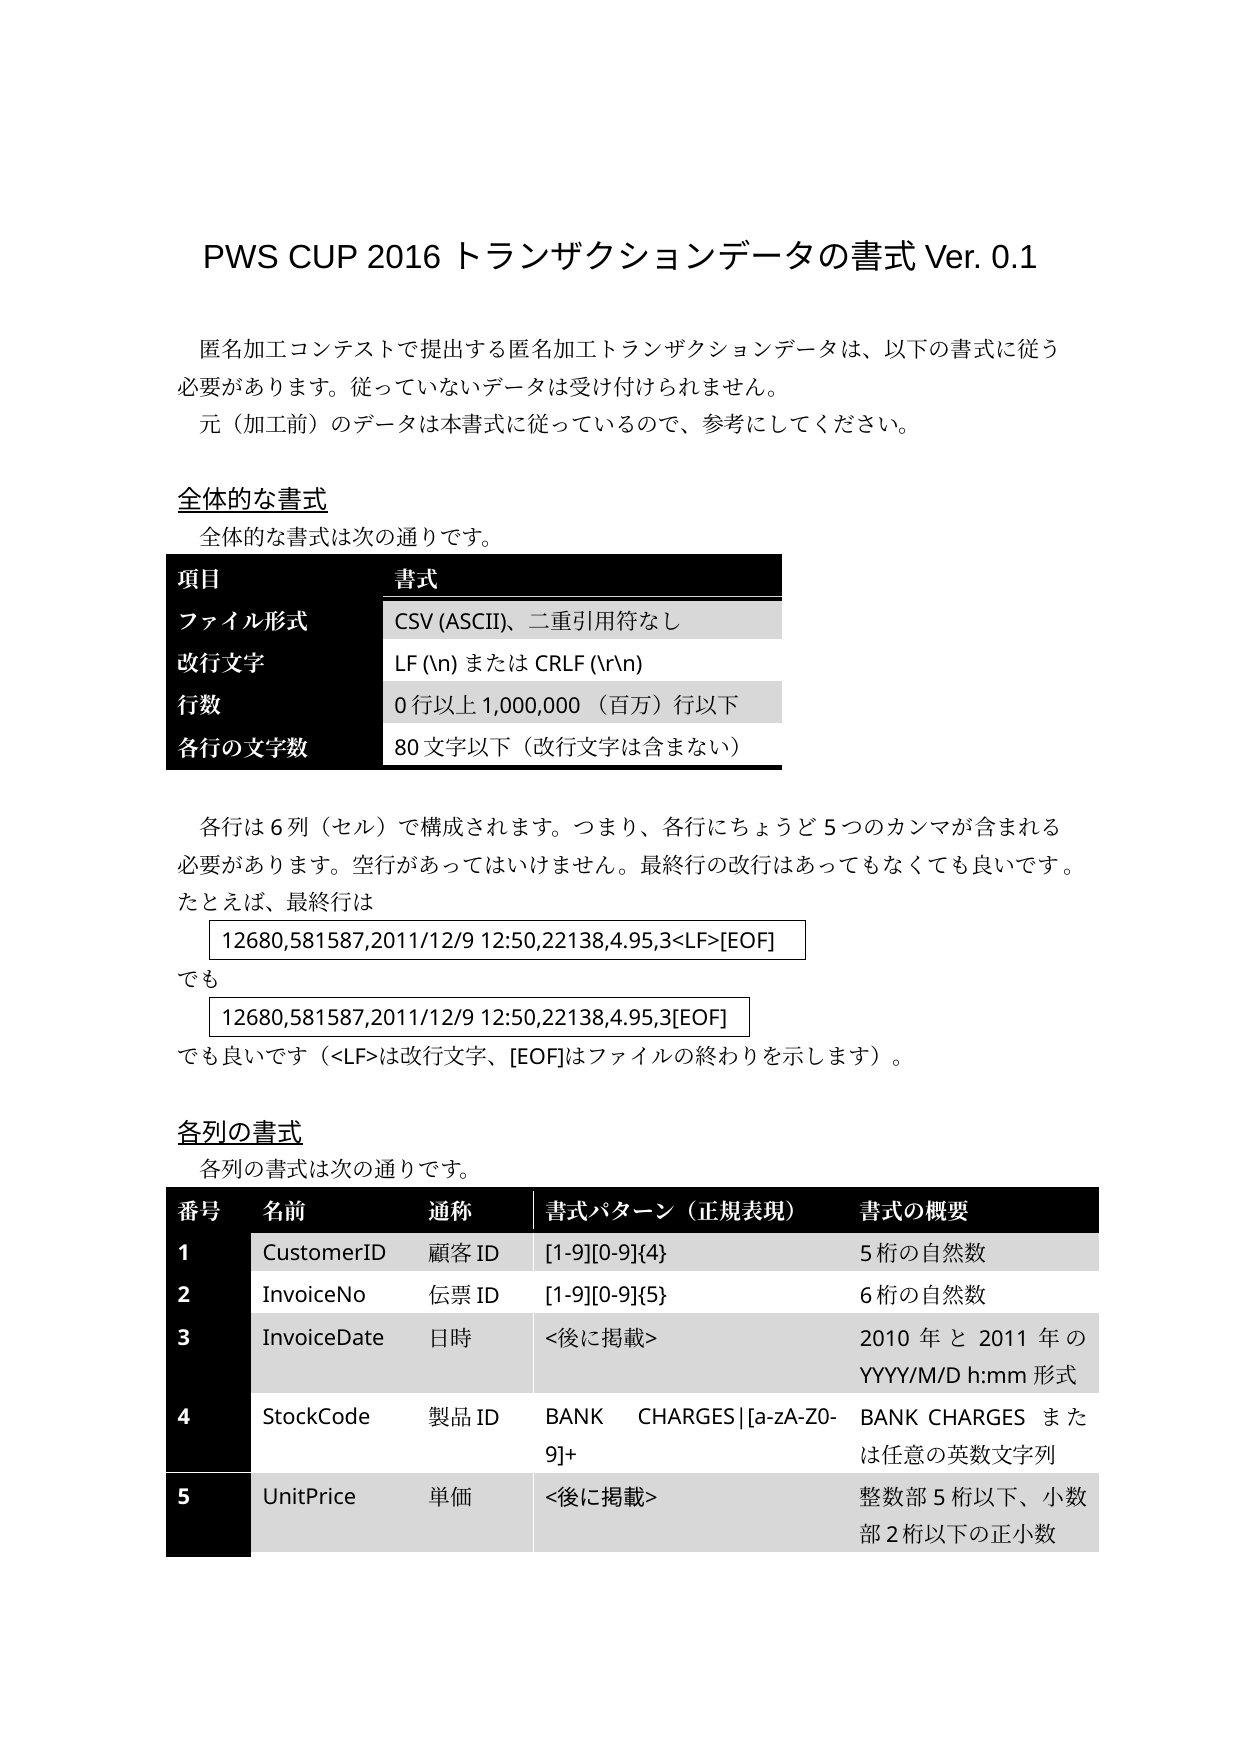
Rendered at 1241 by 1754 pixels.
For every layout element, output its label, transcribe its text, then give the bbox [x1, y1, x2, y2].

table_cell [1-9][0-9]{5} [534, 1271, 848, 1313]
table_cell 日時 [417, 1313, 533, 1393]
subtitle 各列の書式 [177, 1112, 1063, 1149]
table_header 書式の概要 [848, 1191, 1099, 1229]
table_cell CustomerID [251, 1233, 417, 1271]
text 各行は6列（セル）で構成されます。つまり、各行にちょうど5つのカンマが含まれる必要があります。空行があってはいけません。最終行の改行はあってもなくても良いです。たとえば、最終行は [177, 807, 1063, 920]
table_header 書式 [383, 559, 782, 596]
text 元（加工前）のデータは本書式に従っているので、参考にしてください。 [177, 404, 1063, 442]
table_cell InvoiceNo [251, 1271, 417, 1313]
table_header 通称 [417, 1191, 533, 1229]
subtitle PWS CUP 2016 トランザクションデータの書式 Ver. 0.1 [177, 217, 1063, 292]
table_cell 顧客ID [417, 1233, 533, 1271]
text 匿名加工コンテストで提出する匿名加工トランザクションデータは、以下の書式に従う必要があります。従っていないデータは受け付けられません。 [177, 329, 1063, 404]
table_cell 2 [166, 1276, 251, 1313]
table_cell LF (\n) または CRLF (\r\n) [383, 639, 782, 681]
table_cell [1-9][0-9]{4} [534, 1233, 848, 1271]
table_cell 各行の文字数 [166, 728, 383, 765]
subtitle 全体的な書式 [177, 479, 1063, 517]
table_cell <後に掲載> [534, 1473, 848, 1552]
table_cell 5 [166, 1477, 251, 1552]
table_cell BANK CHARGES または任意の英数文字列 [848, 1393, 1099, 1472]
table_header 12680,581587,2011/12/9 12:50,22138,4.95,3<LF>[EOF] [210, 921, 805, 958]
table_cell 80文字以下（改行文字は含まない） [383, 723, 782, 765]
table_header 12680,581587,2011/12/9 12:50,22138,4.95,3[EOF] [210, 998, 749, 1036]
table_cell 6桁の自然数 [848, 1271, 1099, 1313]
table_header 番号 [166, 1191, 251, 1229]
table_cell StockCode [251, 1393, 417, 1472]
table_cell 4 [166, 1398, 251, 1472]
text 全体的な書式は次の通りです。 [177, 517, 1063, 554]
table_cell 伝票ID [417, 1271, 533, 1313]
text でも [177, 959, 1063, 997]
table_cell 製品ID [417, 1393, 533, 1472]
table_header 項目 [166, 559, 383, 596]
table_cell CSV (ASCII)、二重引用符なし [383, 601, 782, 639]
table_cell 行数 [166, 686, 383, 723]
table_cell InvoiceDate [251, 1313, 417, 1393]
text 各列の書式は次の通りです。 [177, 1149, 1063, 1187]
table_cell 改行文字 [166, 643, 383, 681]
table_cell <後に掲載> [534, 1313, 848, 1393]
table_cell 5桁の自然数 [848, 1233, 1099, 1271]
table_cell 0行以上1,000,000 （百万）行以下 [383, 681, 782, 723]
table_cell 3 [166, 1318, 251, 1393]
table_header 名前 [251, 1191, 417, 1229]
table_cell 2010年と2011年の YYYY/M/D h:mm 形式 [848, 1313, 1099, 1393]
table_cell ファイル形式 [166, 601, 383, 639]
table_cell 整数部5桁以下、小数部2桁以下の正小数 [848, 1473, 1099, 1552]
table_cell 単価 [417, 1473, 533, 1552]
table_cell BANK CHARGES|[a-zA-Z0-9]+ [534, 1393, 848, 1472]
table_cell UnitPrice [251, 1473, 417, 1552]
text でも良いです（<LF>は改行文字、[EOF]はファイルの終わりを示します）。 [177, 1037, 1063, 1074]
table_header 書式パターン（正規表現） [534, 1191, 848, 1229]
table_cell 1 [166, 1233, 251, 1271]
